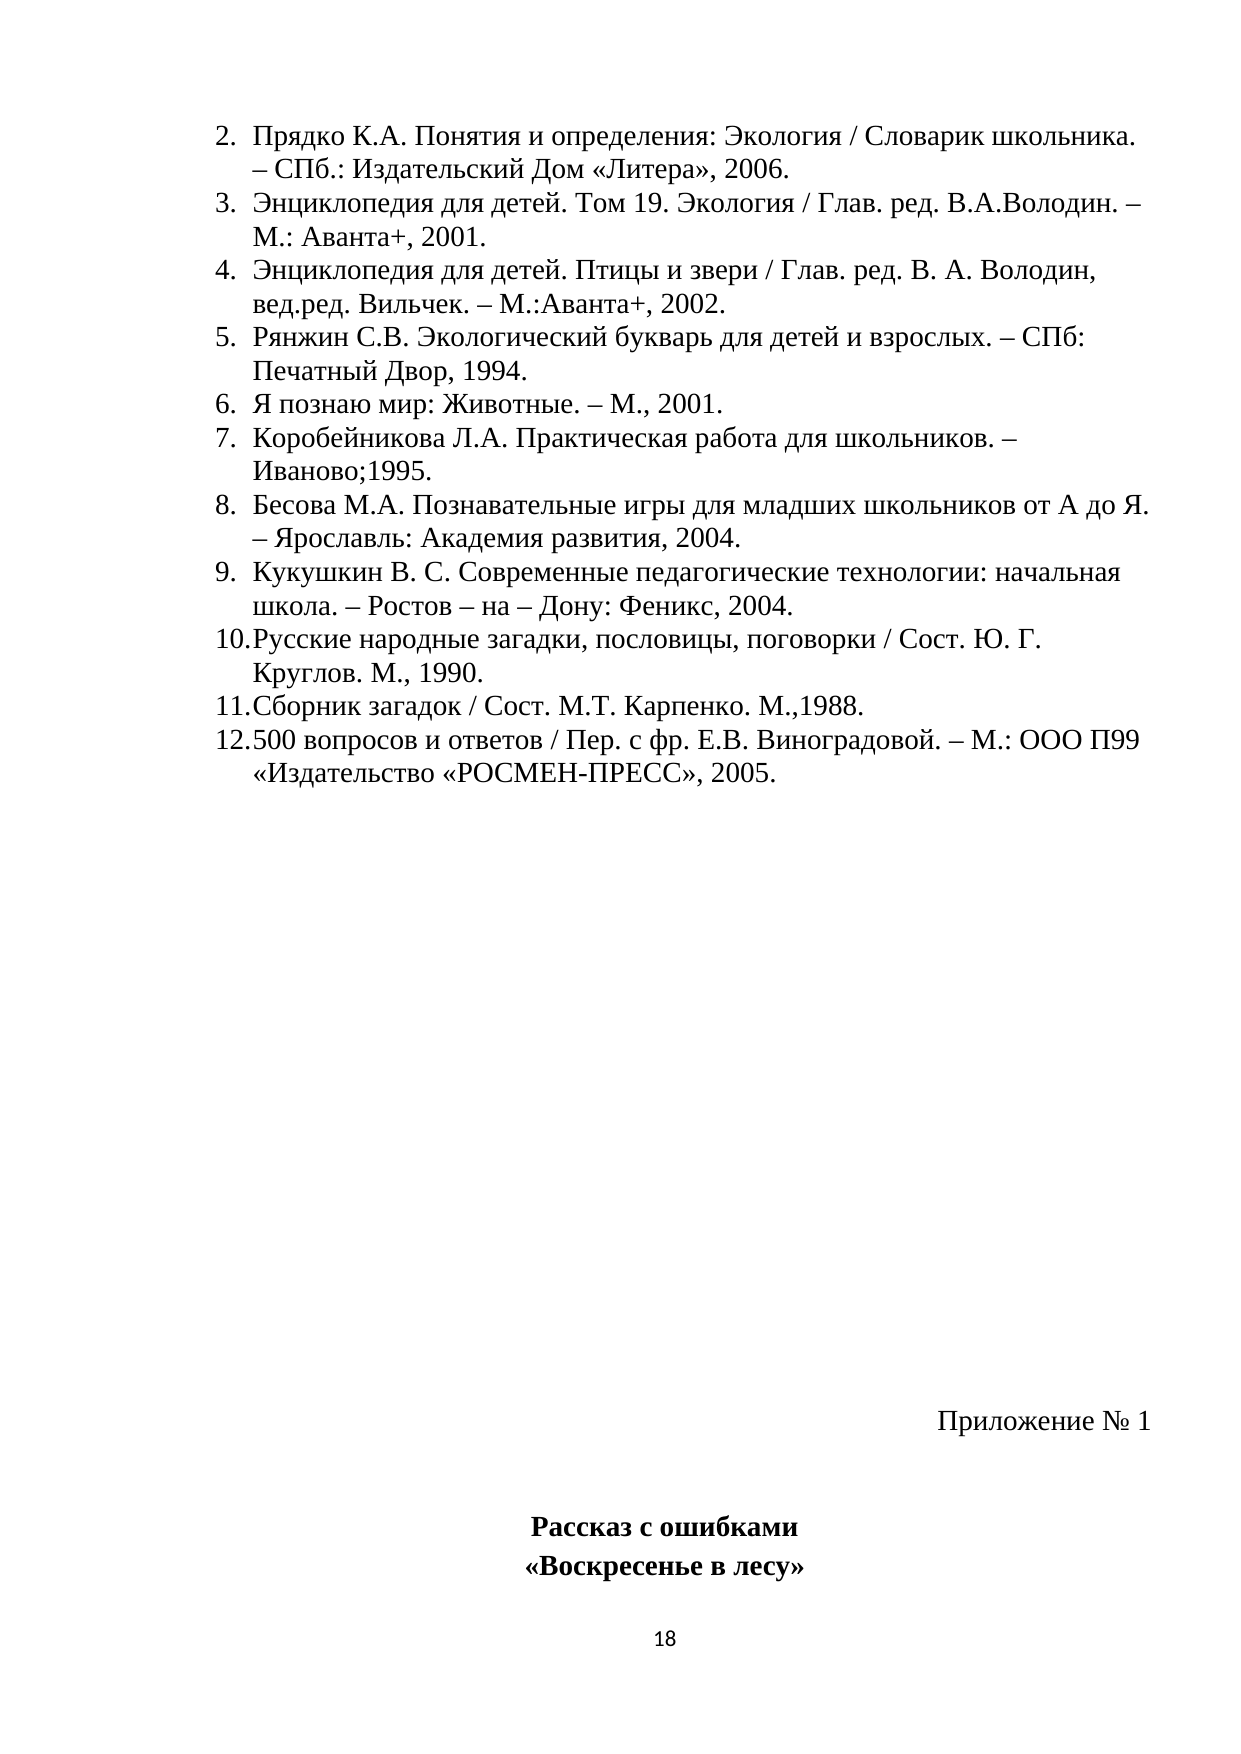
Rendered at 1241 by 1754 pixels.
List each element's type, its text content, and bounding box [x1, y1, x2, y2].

list Я познаю мир: Животные. – М., 2001. [215, 386, 1152, 420]
list 500 вопросов и ответов / Пер. с фр. Е.В. Виноградовой. – М.: ООО П99 «Издательство «РОСМЕН-ПРЕСС», 2005. [215, 722, 1152, 789]
text Рассказ с ошибками «Воскресенье в лесу» [177, 1509, 1152, 1581]
text Приложение № 1 [177, 1403, 1152, 1436]
list Коробейникова Л.А. Практическая работа для школьников. – Иваново;1995. [215, 420, 1152, 487]
list Кукушкин В. С. Современные педагогические технологии: начальная школа. – Ростов – на – Дону: Феникс, 2004. [215, 554, 1152, 621]
list Русские народные загадки, пословицы, поговорки / Сост. Ю. Г. Круглов. М., 1990. [215, 621, 1152, 688]
list Энциклопедия для детей. Том 19. Экология / Глав. ред. В.А.Володин. – М.: Аванта+, 2001. [215, 185, 1152, 252]
list Бесова М.А. Познавательные игры для младших школьников от А до Я. – Ярославль: Академия развития, 2004. [215, 487, 1152, 554]
list Сборник загадок / Сост. М.Т. Карпенко. М.,1988. [215, 688, 1152, 722]
list Энциклопедия для детей. Птицы и звери / Глав. ред. В. А. Володин, вед.ред. Вильчек. – М.:Аванта+, 2002. [215, 252, 1152, 319]
list Прядко К.А. Понятия и определения: Экология / Словарик школьника. – СПб.: Издательский Дом «Литера», 2006. [215, 118, 1152, 185]
list Рянжин С.В. Экологический букварь для детей и взрослых. – СПб: Печатный Двор, 1994. [215, 319, 1152, 386]
